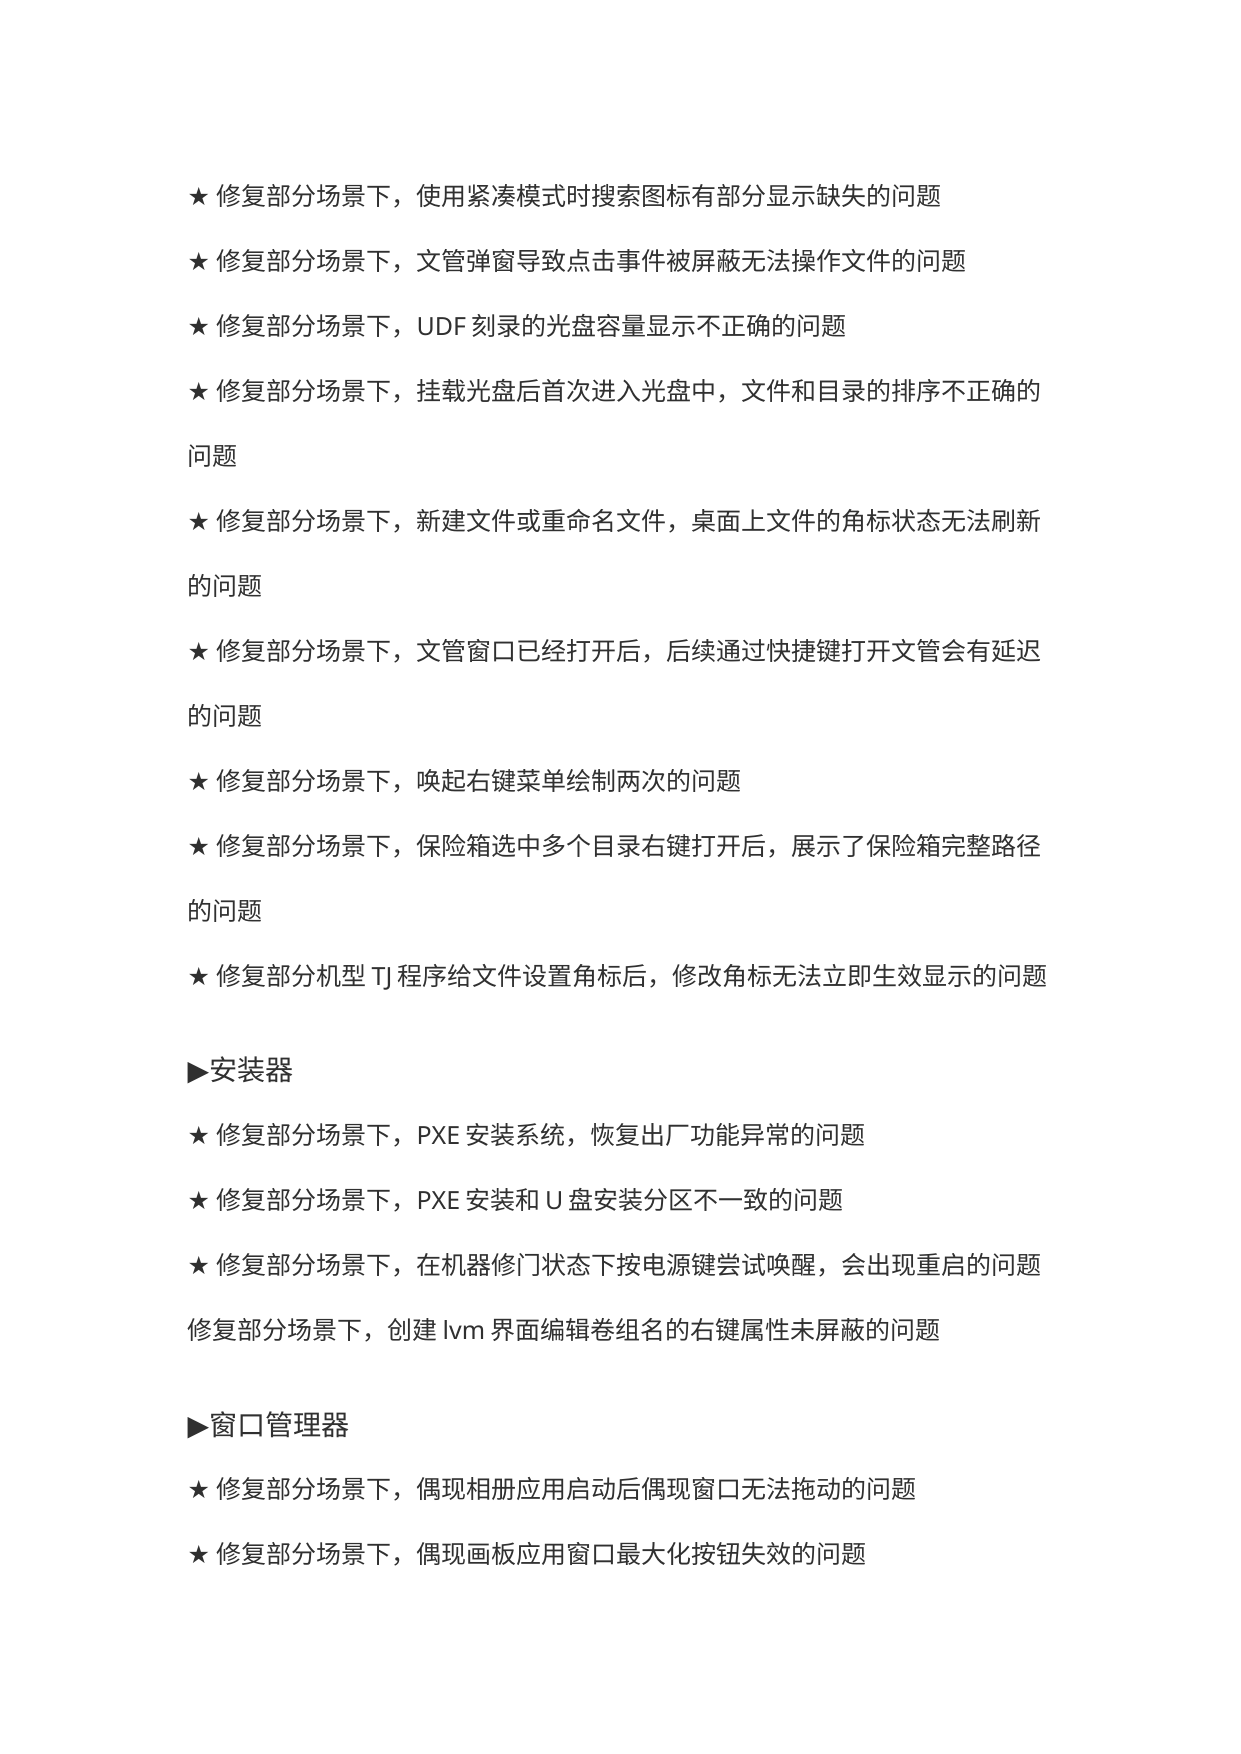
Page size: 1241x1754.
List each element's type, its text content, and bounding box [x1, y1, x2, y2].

text ★ 修复部分场景下，文管弹窗导致点击事件被屏蔽无法操作文件的问题 [187, 227, 1053, 292]
text ★ 修复部分场景下，新建文件或重命名文件，桌面上文件的角标状态无法刷新的问题 [187, 487, 1053, 617]
text ★ 修复部分场景下，偶现画板应用窗口最大化按钮失效的问题 [187, 1520, 1053, 1585]
text ★ 修复部分场景下，使用紧凑模式时搜索图标有部分显示缺失的问题 [187, 162, 1053, 227]
text ★ 修复部分场景下，PXE安装和U盘安装分区不一致的问题 [187, 1166, 1053, 1231]
text ★ 修复部分机型TJ程序给文件设置角标后，修改角标无法立即生效显示的问题 [187, 942, 1053, 1007]
text ★ 修复部分场景下，文管窗口已经打开后，后续通过快捷键打开文管会有延迟的问题 [187, 617, 1053, 747]
text ★ 修复部分场景下，PXE安装系统，恢复出厂功能异常的问题 [187, 1101, 1053, 1166]
text ▶窗口管理器 [187, 1390, 1053, 1455]
text ★ 修复部分场景下，保险箱选中多个目录右键打开后，展示了保险箱完整路径的问题 [187, 812, 1053, 942]
text ★ 修复部分场景下，唤起右键菜单绘制两次的问题 [187, 747, 1053, 812]
text ▶安装器 [187, 1036, 1053, 1101]
text ★ 修复部分场景下，UDF刻录的光盘容量显示不正确的问题 [187, 292, 1053, 357]
text ★ 修复部分场景下，偶现相册应用启动后偶现窗口无法拖动的问题 [187, 1455, 1053, 1520]
text ★ 修复部分场景下，挂载光盘后首次进入光盘中，文件和目录的排序不正确的问题 [187, 357, 1053, 487]
text ★ 修复部分场景下，在机器修门状态下按电源键尝试唤醒，会出现重启的问题修复部分场景下，创建lvm界面编辑卷组名的右键属性未屏蔽的问题 [187, 1231, 1053, 1361]
